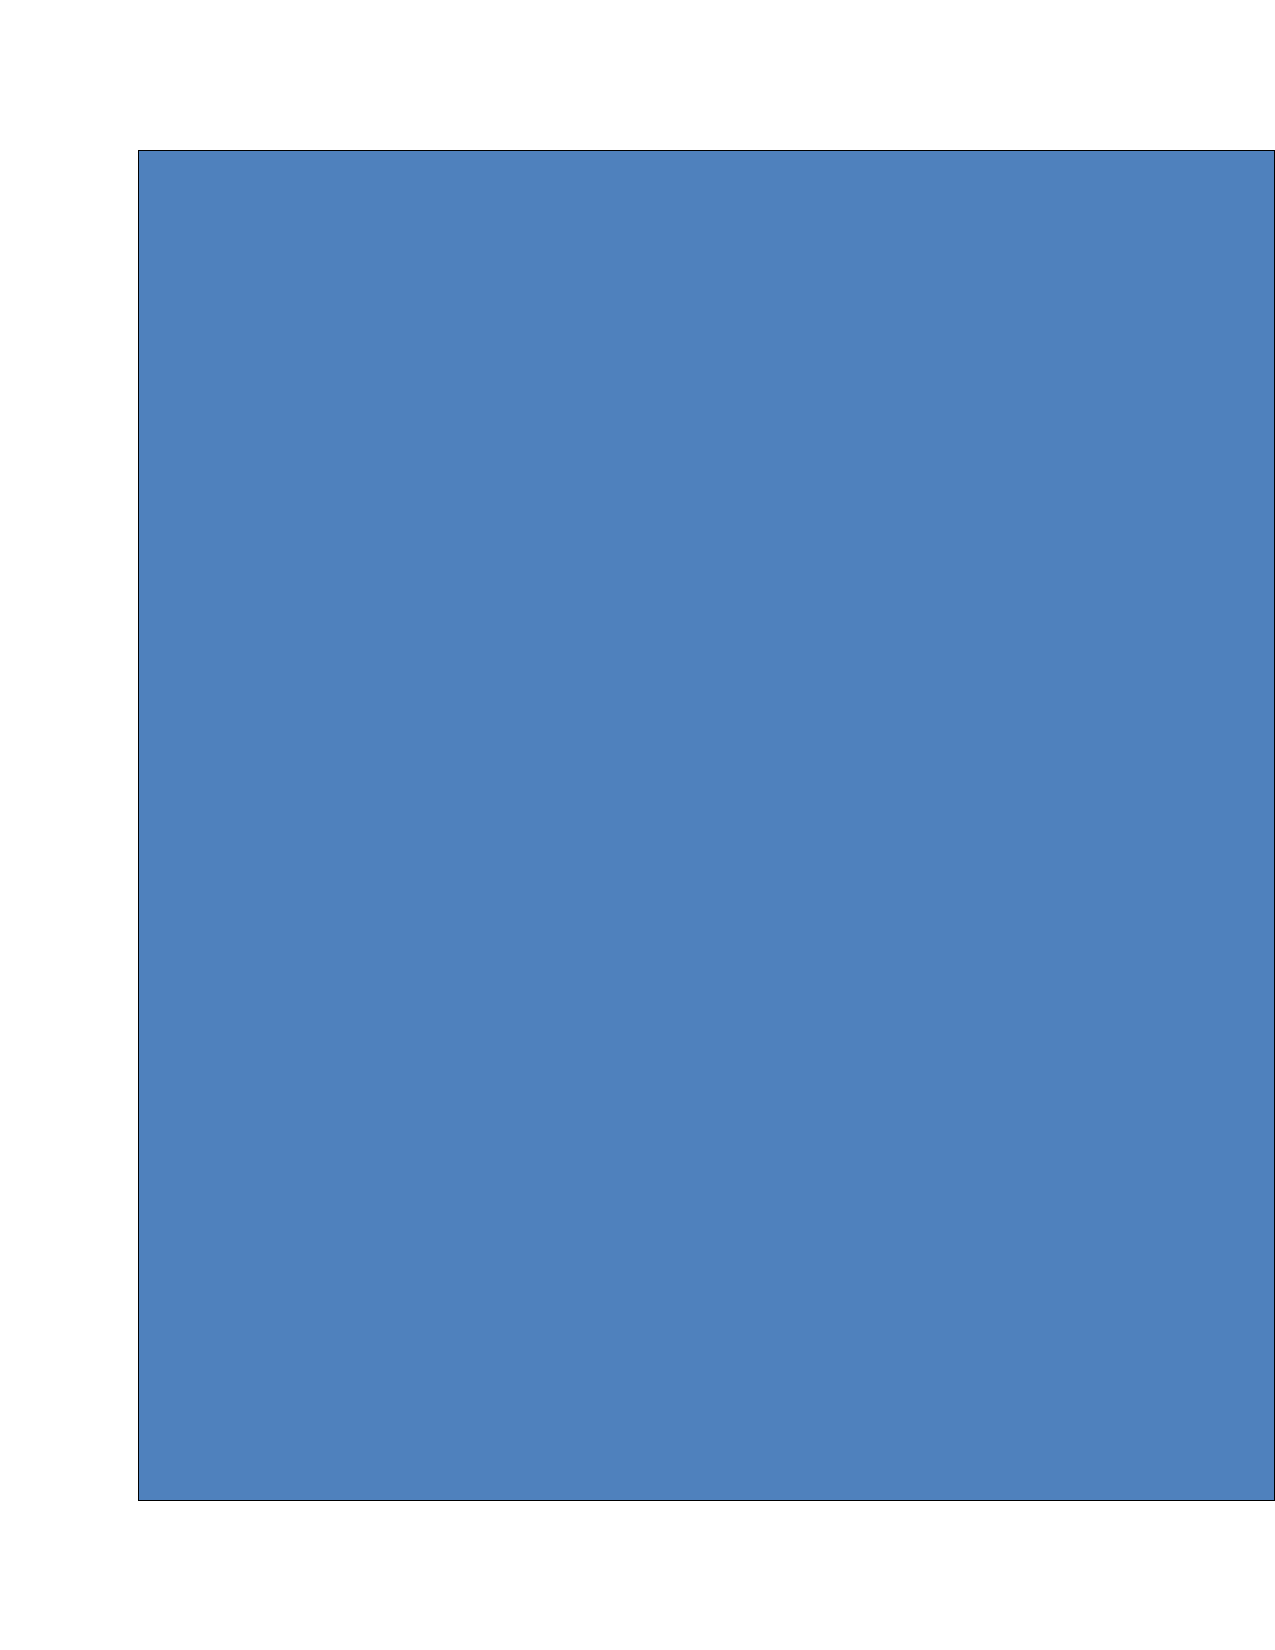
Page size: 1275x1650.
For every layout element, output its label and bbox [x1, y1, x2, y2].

table_header [139, 151, 1274, 1500]
